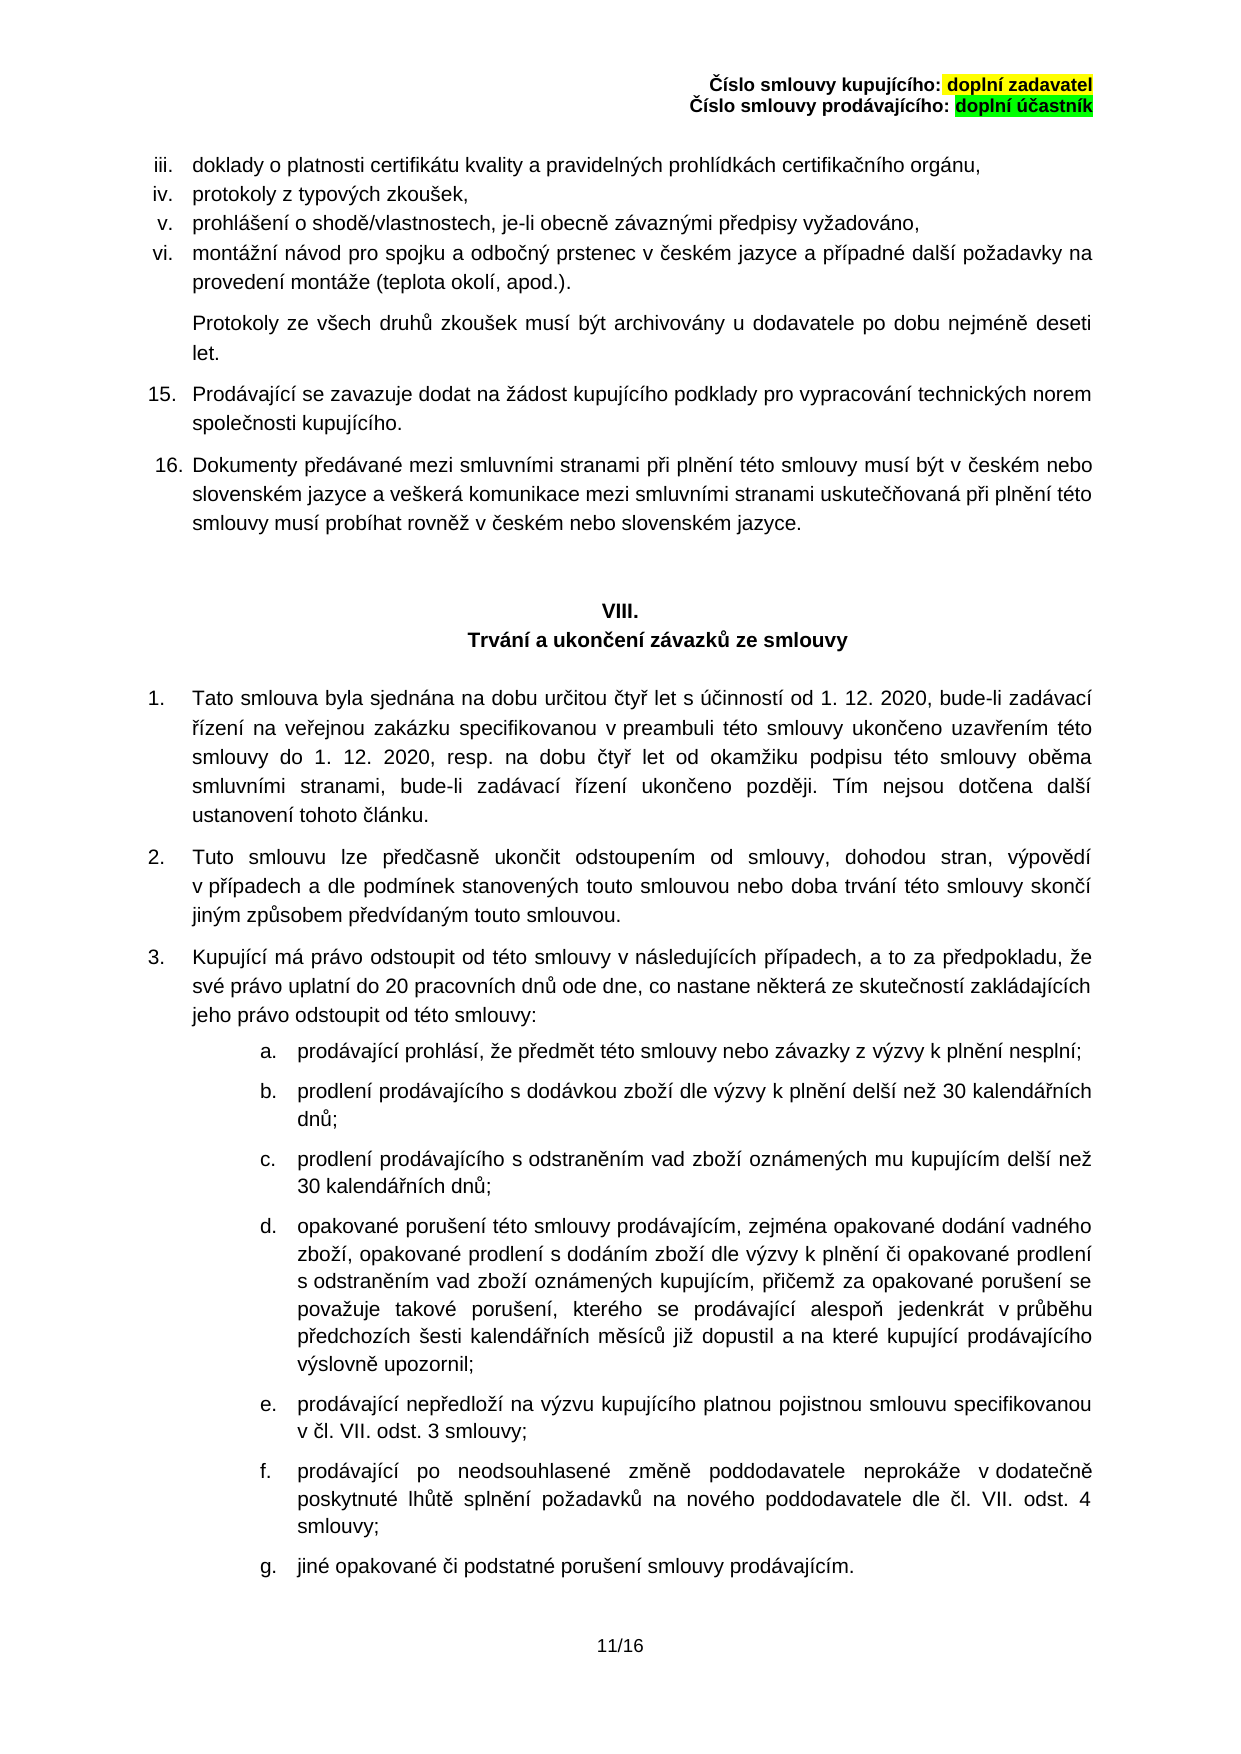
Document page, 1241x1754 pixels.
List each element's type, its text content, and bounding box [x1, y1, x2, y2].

text Protokoly ze všech druhů zkoušek musí být archivovány u dodavatele po dobu nejméně deseti let. [192, 306, 1093, 364]
list prodávající prohlásí, že předmět této smlouvy nebo závazky z výzvy k plnění nesplní; [260, 1039, 1093, 1063]
list prohlášení o shodě/vlastnostech, je-li obecně závaznými předpisy vyžadováno, [173, 206, 1093, 235]
list prodávající po neodsouhlasené změně poddodavatele neprokáže v dodatečně poskytnuté lhůtě splnění požadavků na nového poddodavatele dle čl. VII. odst. 4 smlouvy; [260, 1459, 1093, 1538]
list Dokumenty předávané mezi smluvními stranami při plnění této smlouvy musí být v českém nebo slovenském jazyce a veškerá komunikace mezi smluvními stranami uskutečňovaná při plnění této smlouvy musí probíhat rovněž v českém nebo slovenském jazyce. [154, 448, 1093, 535]
list prodlení prodávajícího s dodávkou zboží dle výzvy k plnění delší než 30 kalendářních dnů; [260, 1079, 1093, 1131]
list Tato smlouva byla sjednána na dobu určitou čtyř let s účinností od 1. 12. 2020, bude-li zadávací řízení na veřejnou zakázku specifikovanou v preambuli této smlouvy ukončeno uzavřením této smlouvy do 1. 12. 2020, resp. na dobu čtyř let od okamžiku podpisu této smlouvy oběma smluvními stranami, bude-li zadávací řízení ukončeno později. Tím nejsou dotčena další ustanovení tohoto článku. [148, 681, 1093, 827]
text VIII. [148, 593, 1093, 623]
list doklady o platnosti certifikátu kvality a pravidelných prohlídkách certifikačního orgánu, [173, 148, 1093, 177]
list opakované porušení této smlouvy prodávajícím, zejména opakované dodání vadného zboží, opakované prodlení s dodáním zboží dle výzvy k plnění či opakované prodlení s odstraněním vad zboží oznámených kupujícím, přičemž za opakované porušení se považuje takové porušení, kterého se prodávající alespoň jedenkrát v průběhu předchozích šesti kalendářních měsíců již dopustil a na které kupující prodávajícího výslovně upozornil; [260, 1214, 1093, 1376]
list montážní návod pro spojku a odbočný prstenec v českém jazyce a případné další požadavky na provedení montáže (teplota okolí, apod.). [173, 235, 1093, 293]
list protokoly z typových zkoušek, [173, 177, 1093, 206]
list prodlení prodávajícího s odstraněním vad zboží oznámených mu kupujícím delší než 30 kalendářních dnů; [260, 1147, 1093, 1198]
list Trvání a ukončení závazků ze smlouvy [223, 623, 1093, 652]
list prodávající nepředloží na výzvu kupujícího platnou pojistnou smlouvu specifikovanou v čl. VII. odst. 3 smlouvy; [260, 1392, 1093, 1443]
list jiné opakované či podstatné porušení smlouvy prodávajícím. [260, 1554, 1093, 1578]
list Kupující má právo odstoupit od této smlouvy v následujících případech, a to za předpokladu, že své právo uplatní do 20 pracovních dnů ode dne, co nastane některá ze skutečností zakládajících jeho právo odstoupit od této smlouvy: [148, 939, 1093, 1027]
list Prodávající se zavazuje dodat na žádost kupujícího podklady pro vypracování technických norem společnosti kupujícího. [148, 377, 1093, 435]
list Tuto smlouvu lze předčasně ukončit odstoupením od smlouvy, dohodou stran, výpovědí v případech a dle podmínek stanovených touto smlouvou nebo doba trvání této smlouvy skončí jiným způsobem předvídaným touto smlouvou. [148, 839, 1093, 927]
